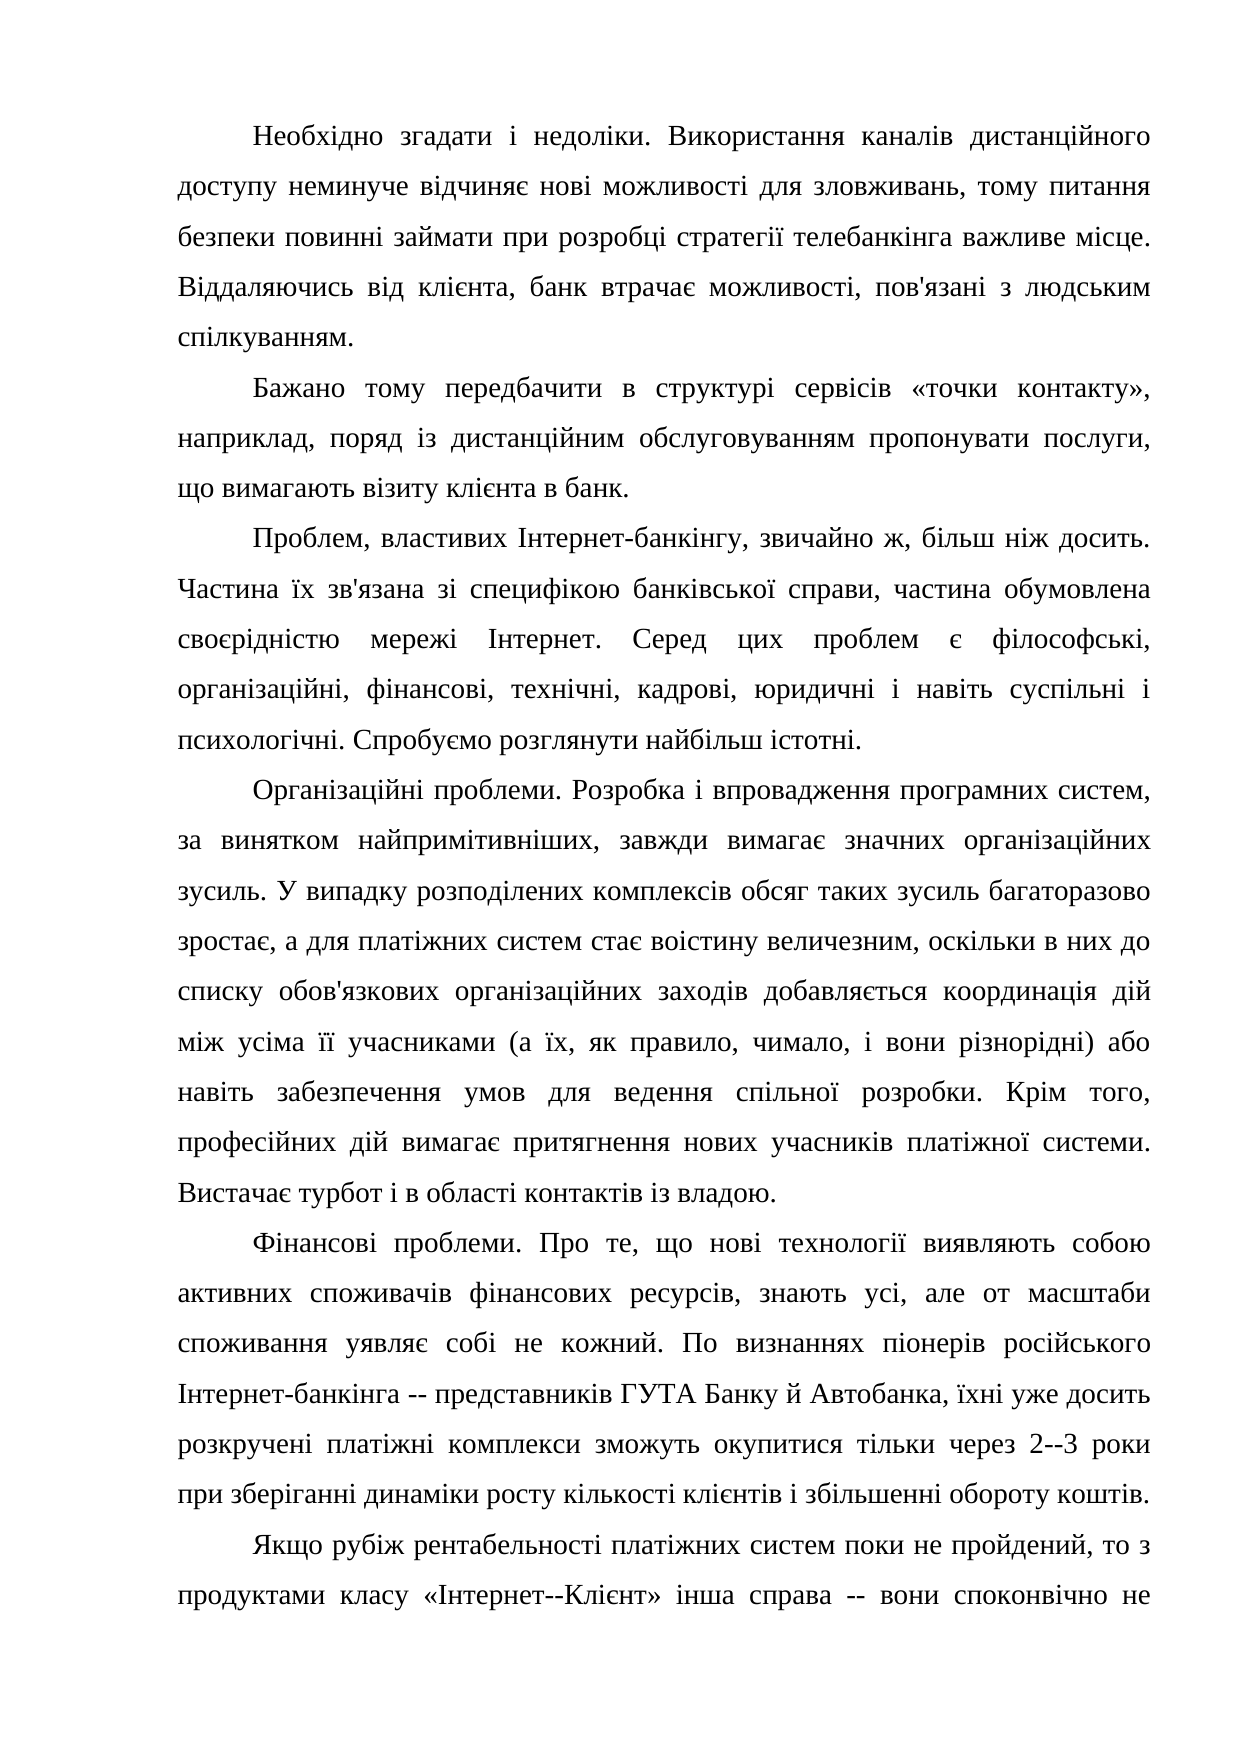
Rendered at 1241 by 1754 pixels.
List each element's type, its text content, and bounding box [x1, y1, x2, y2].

text Бажано тому передбачити в структурі сервісів «точки контакту», наприклад, поряд із дистанційним обслуговуванням пропонувати послуги, що вимагають візиту клієнта в банк. [177, 370, 1152, 504]
text Фінансові проблеми. Про те, що нові технології виявляють собою активних споживачів фінансових ресурсів, знають усі, але от масштаби споживання уявляє собі не кожний. По визнаннях піонерів російського Інтернет-банкінга -- представників ГУТА Банку й Автобанка, їхні уже досить розкручені платіжні комплекси зможуть окупитися тільки через 2--3 роки при зберіганні динаміки росту кількості клієнтів і збільшенні обороту коштів. [177, 1225, 1152, 1510]
text Організаційні проблеми. Розробка і впровадження програмних систем, за винятком найпримітивніших, завжди вимагає значних організаційних зусиль. У випадку розподілених комплексів обсяг таких зусиль багаторазово зростає, а для платіжних систем стає воістину величезним, оскільки в них до списку обов'язкових організаційних заходів добавляється координація дій між усіма її учасниками (а їх, як правило, чимало, і вони різнорідні) або навіть забезпечення умов для ведення спільної розробки. Крім того, професійних дій вимагає притягнення нових учасників платіжної системи. Вистачає турбот і в області контактів із владою. [177, 772, 1152, 1208]
text Проблем, властивих Інтернет-банкінгу, звичайно ж, більш ніж досить. Частина їх зв'язана зі специфікою банківської справи, частина обумовлена своєрідністю мережі Інтернет. Серед цих проблем є філософські, організаційні, фінансові, технічні, кадрові, юридичні і навіть суспільні і психологічні. Спробуємо розглянути найбільш істотні. [177, 521, 1152, 755]
text Необхідно згадати і недоліки. Використання каналів дистанційного доступу неминуче відчиняє нові можливості для зловживань, тому питання безпеки повинні займати при розробці стратегії телебанкінга важливе місце. Віддаляючись від клієнта, банк втрачає можливості, пов'язані з людським спілкуванням. [177, 118, 1152, 353]
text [177, 1527, 1152, 1611]
